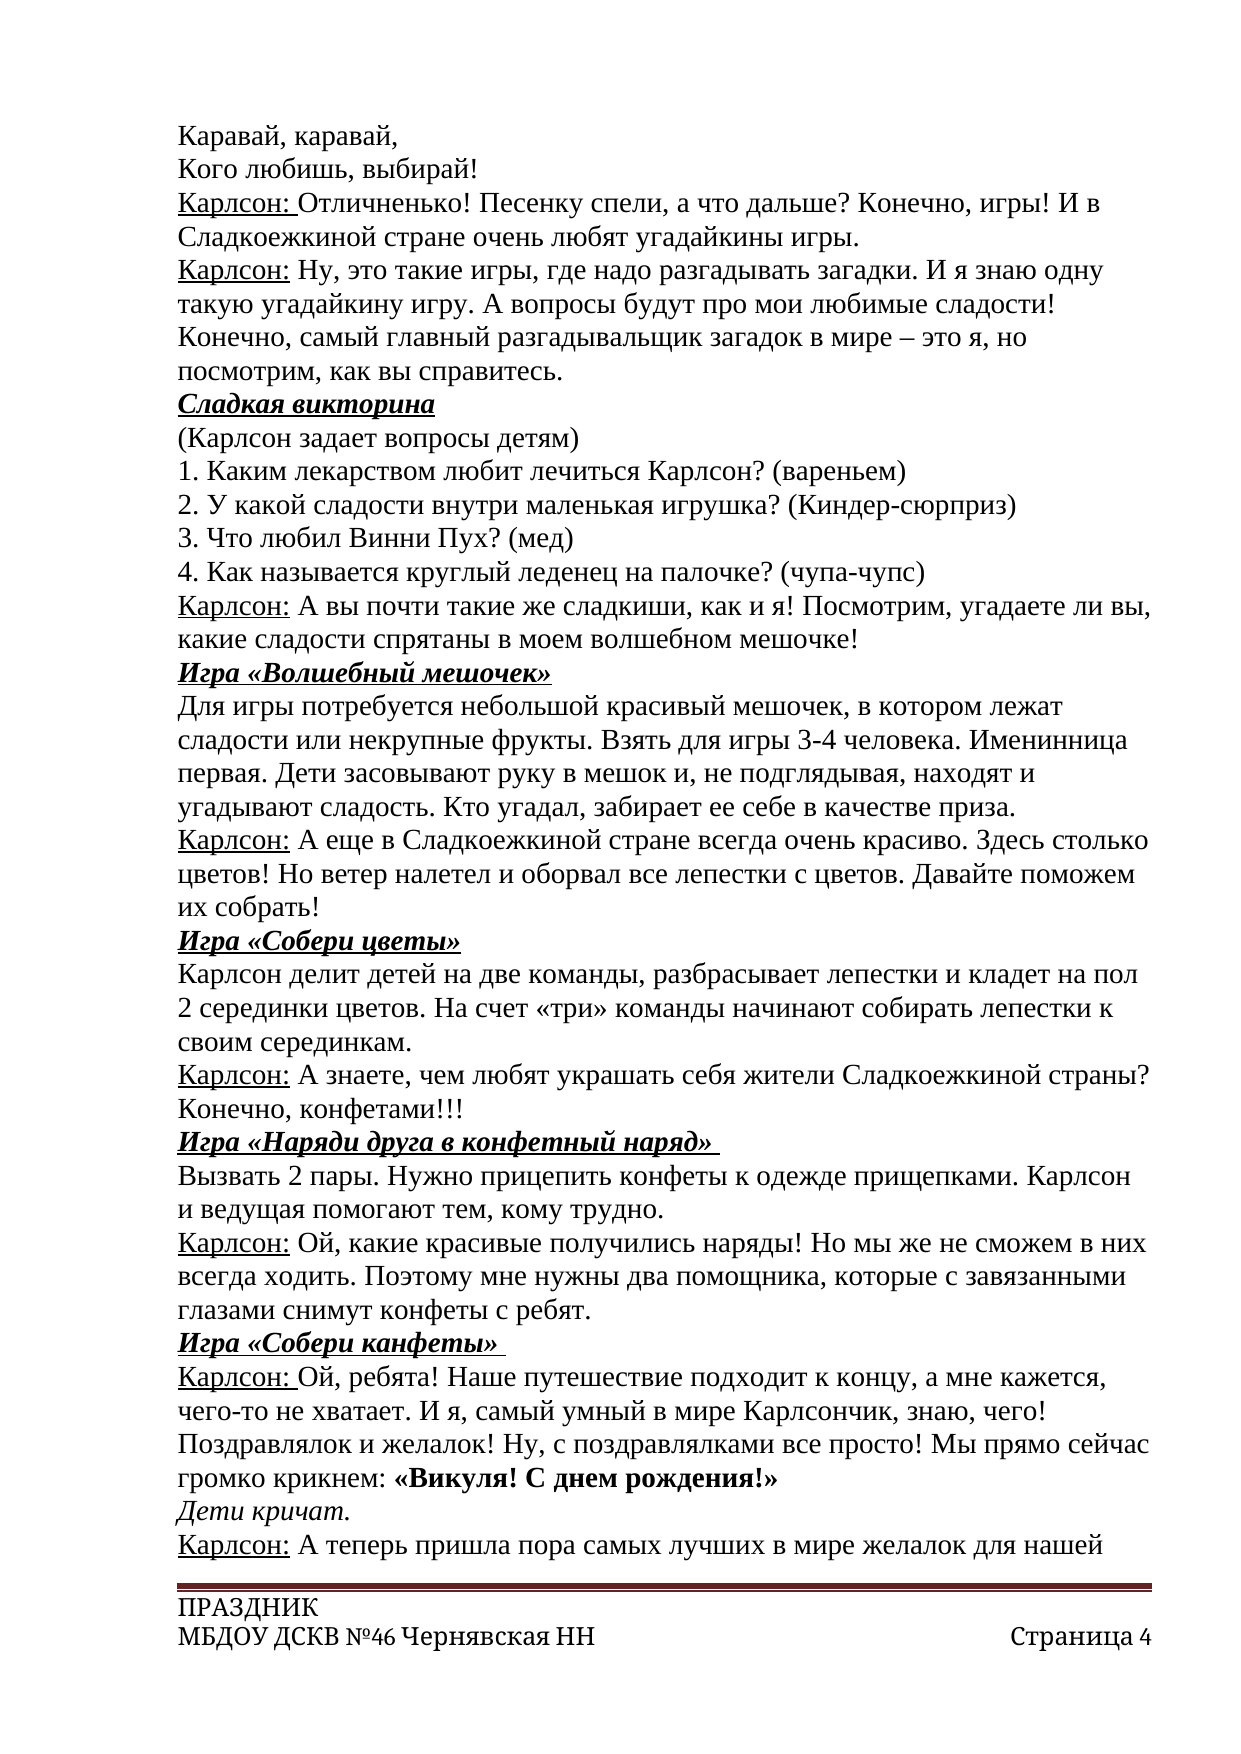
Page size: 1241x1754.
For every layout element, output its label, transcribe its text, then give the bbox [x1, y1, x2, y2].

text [177, 1359, 1152, 1560]
text Для игры потребуется небольшой красивый мешочек, в котором лежат сладости или некрупные фрукты. Взять для игры 3-4 человека. Именинница первая. Дети засовывают руку в мешок и, не подглядывая, находят и угадывают сладость. Кто угадал, забирает ее себе в качестве приза. Карлсон: А еще в Сладкоежкиной стране всегда очень красиво. Здесь столько цветов! Но ветер налетел и оборвал все лепестки с цветов. Давайте поможем их собрать! Игра «Собери цветы» [177, 688, 1152, 957]
text Карлсон делит детей на две команды, разбрасывает лепестки и кладет на пол 2 серединки цветов. На счет «три» команды начинают собирать лепестки к своим серединкам. Карлсон: А знаете, чем любят украшать себя жители Сладкоежкиной страны? Конечно, конфетами!!! Игра «Наряди друга в конфетный наряд» Вызвать 2 пары. Нужно прицепить конфеты к одежде прищепками. Карлсон и ведущая помогают тем, кому трудно. Карлсон: Ой, какие красивые получились наряды! Но мы же не сможем в них всегда ходить. Поэтому мне нужны два помощника, которые с завязанными глазами снимут конфеты с ребят. Игра «Собери канфеты» [177, 957, 1152, 1359]
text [177, 118, 1152, 688]
